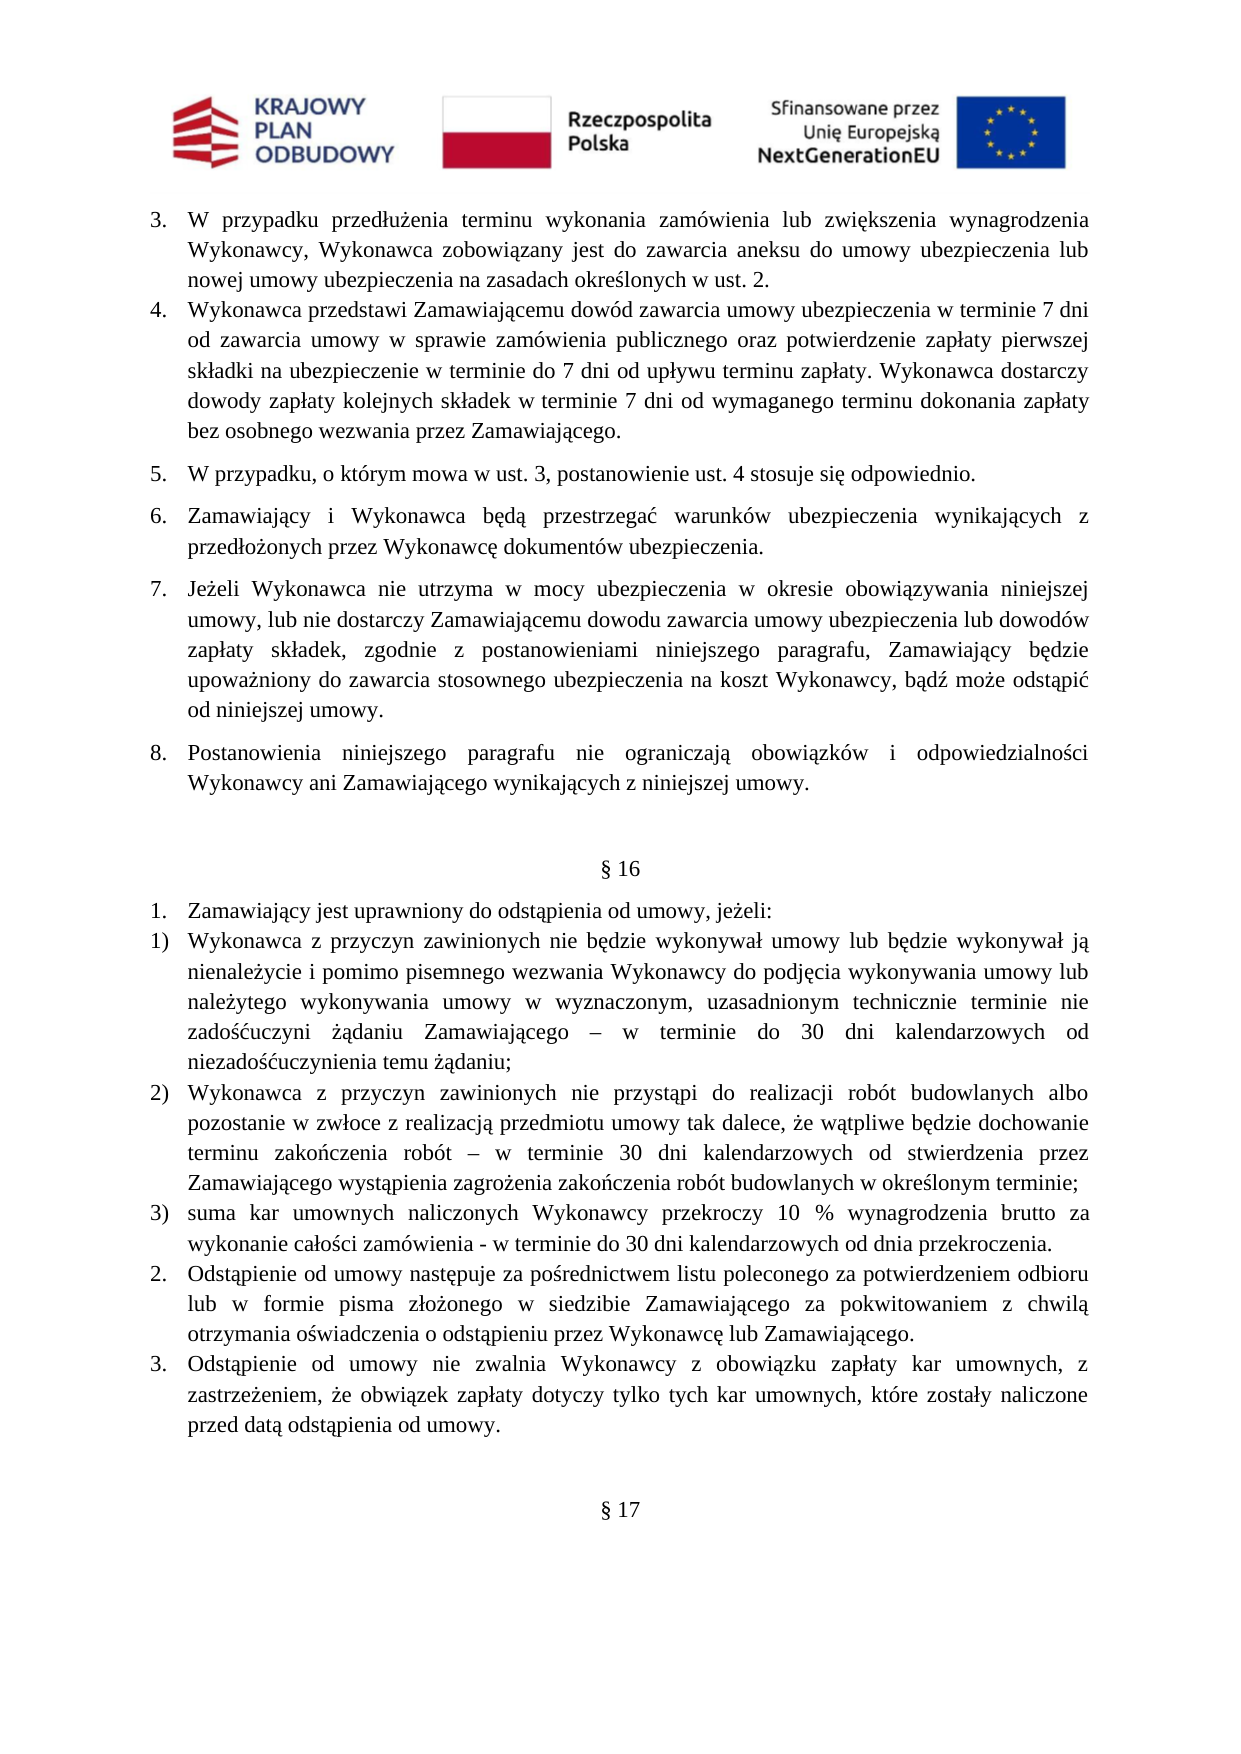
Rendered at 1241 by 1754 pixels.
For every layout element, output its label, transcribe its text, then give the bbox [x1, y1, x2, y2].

list Zamawiający i Wykonawca będą przestrzegać warunków ubezpieczenia wynikających z przedłożonych przez Wykonawcę dokumentów ubezpieczenia. [150, 502, 1090, 559]
list suma kar umownych naliczonych Wykonawcy przekroczy 10 % wynagrodzenia brutto za wykonanie całości zamówienia - w terminie do 30 dni kalendarzowych od dnia przekroczenia. [150, 1199, 1090, 1256]
picture [150, 73, 1091, 194]
list Odstąpienie od umowy nie zwalnia Wykonawcy z obowiązku zapłaty kar umownych, z zastrzeżeniem, że obwiązek zapłaty dotyczy tylko tych kar umownych, które zostały naliczone przed datą odstąpienia od umowy. [150, 1350, 1090, 1437]
list Wykonawca z przyczyn zawinionych nie przystąpi do realizacji robót budowlanych albo pozostanie w zwłoce z realizacją przedmiotu umowy tak dalece, że wątpliwe będzie dochowanie terminu zakończenia robót – w terminie 30 dni kalendarzowych od stwierdzenia przez Zamawiającego wystąpienia zagrożenia zakończenia robót budowlanych w określonym terminie; [150, 1078, 1090, 1196]
list W przypadku przedłużenia terminu wykonania zamówienia lub zwiększenia wynagrodzenia Wykonawcy, Wykonawca zobowiązany jest do zawarcia aneksu do umowy ubezpieczenia lub nowej umowy ubezpieczenia na zasadach określonych w ust. 2. [150, 206, 1090, 292]
list Postanowienia niniejszego paragrafu nie ograniczają obowiązków i odpowiedzialności Wykonawcy ani Zamawiającego wynikających z niniejszej umowy. [150, 739, 1090, 796]
list Wykonawca przedstawi Zamawiającemu dowód zawarcia umowy ubezpieczenia w terminie 7 dni od zawarcia umowy w sprawie zamówienia publicznego oraz potwierdzenie zapłaty pierwszej składki na ubezpieczenie w terminie do 7 dni od upływu terminu zapłaty. Wykonawca dostarczy dowody zapłaty kolejnych składek w terminie 7 dni od wymaganego terminu dokonania zapłaty bez osobnego wezwania przez Zamawiającego. [150, 296, 1090, 443]
text § 17 [150, 1496, 1090, 1523]
text § 16 [150, 854, 1090, 881]
list Jeżeli Wykonawca nie utrzyma w mocy ubezpieczenia w okresie obowiązywania niniejszej umowy, lub nie dostarczy Zamawiającemu dowodu zawarcia umowy ubezpieczenia lub dowodów zapłaty składek, zgodnie z postanowieniami niniejszego paragrafu, Zamawiający będzie upoważniony do zawarcia stosownego ubezpieczenia na koszt Wykonawcy, bądź może odstąpić od niniejszej umowy. [150, 575, 1090, 723]
list Odstąpienie od umowy następuje za pośrednictwem listu poleconego za potwierdzeniem odbioru lub w formie pisma złożonego w siedzibie Zamawiającego za pokwitowaniem z chwilą otrzymania oświadczenia o odstąpieniu przez Wykonawcę lub Zamawiającego. [150, 1260, 1090, 1347]
list Zamawiający jest uprawniony do odstąpienia od umowy, jeżeli: [150, 897, 1090, 924]
list W przypadku, o którym mowa w ust. 3, postanowienie ust. 4 stosuje się odpowiednio. [150, 460, 1090, 486]
list Wykonawca z przyczyn zawinionych nie będzie wykonywał umowy lub będzie wykonywał ją nienależycie i pomimo pisemnego wezwania Wykonawcy do podjęcia wykonywania umowy lub należytego wykonywania umowy w wyznaczonym, uzasadnionym technicznie terminie nie zadośćuczyni żądaniu Zamawiającego – w terminie do 30 dni kalendarzowych od niezadośćuczynienia temu żądaniu; [150, 927, 1090, 1075]
